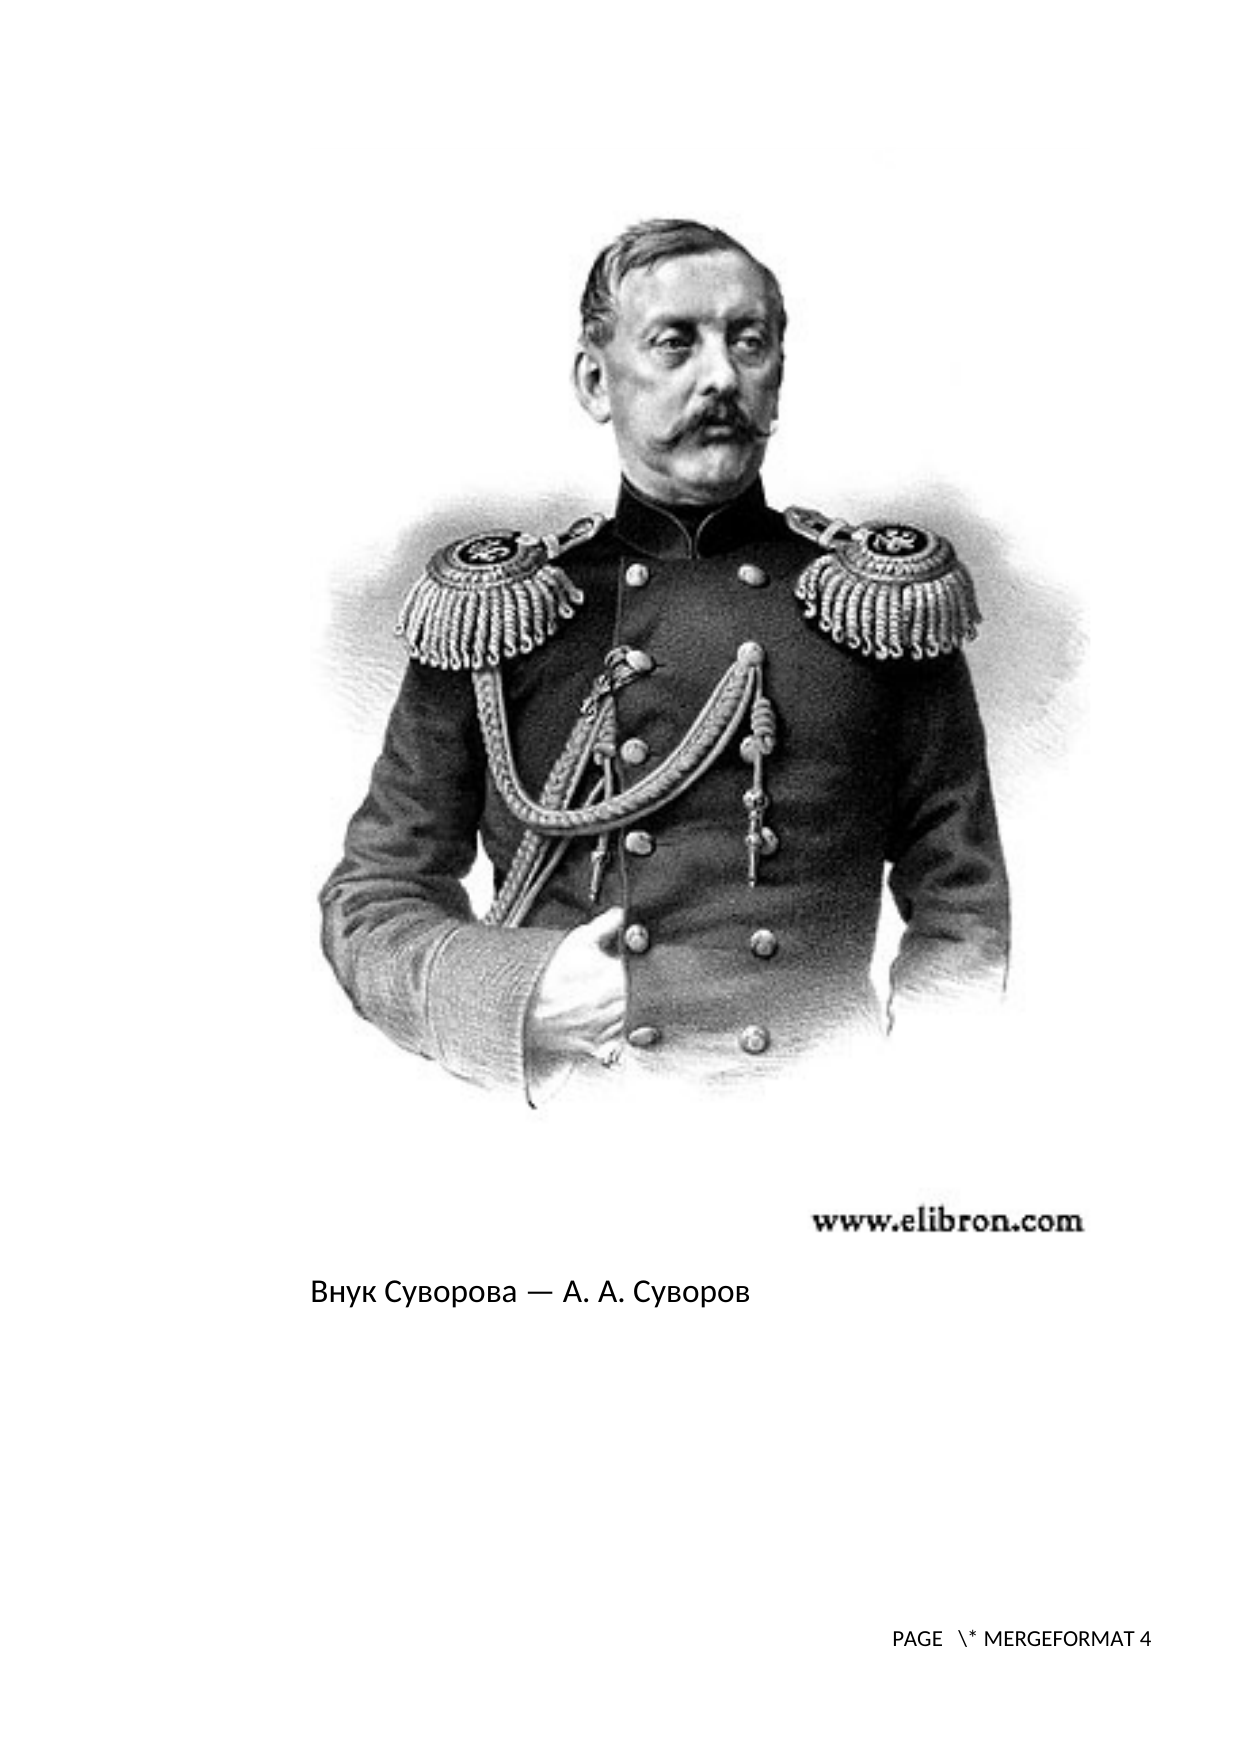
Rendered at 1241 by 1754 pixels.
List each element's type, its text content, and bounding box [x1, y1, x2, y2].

text Внук Суворова — А. А. Суворов [236, 1269, 1152, 1310]
picture [310, 147, 1091, 1235]
